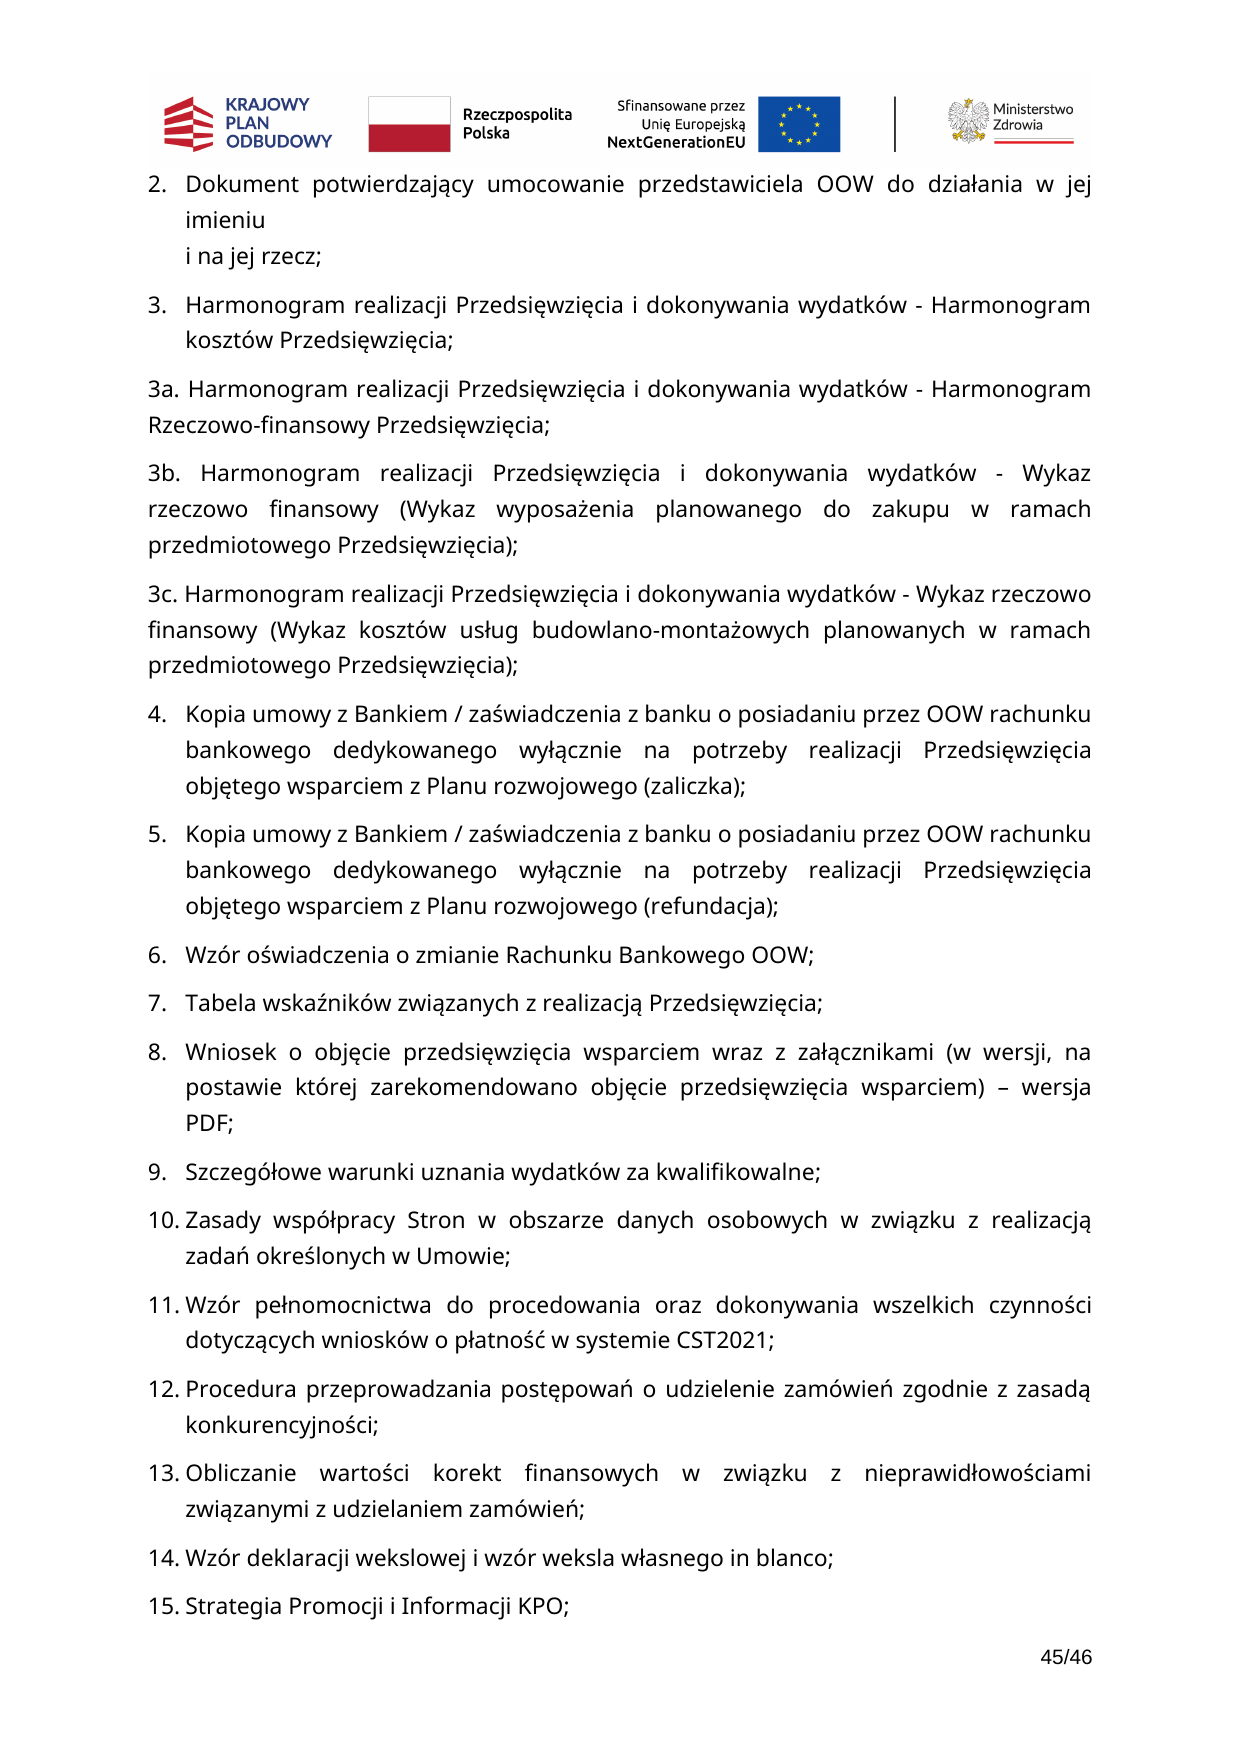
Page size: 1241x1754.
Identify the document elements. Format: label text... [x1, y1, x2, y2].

list Wniosek o objęcie przedsięwzięcia wsparciem wraz z załącznikami (w wersji, na postawie której zarekomendowano objęcie przedsięwzięcia wsparciem) – wersja PDF; [148, 1035, 1092, 1138]
list Wzór pełnomocnictwa do procedowania oraz dokonywania wszelkich czynności dotyczących wniosków o płatność w systemie CST2021; [148, 1288, 1092, 1356]
list Kopia umowy z Bankiem / zaświadczenia z banku o posiadaniu przez OOW rachunku bankowego dedykowanego wyłącznie na potrzeby realizacji Przedsięwzięcia objętego wsparciem z Planu rozwojowego (zaliczka); [148, 698, 1092, 801]
list Zasady współpracy Stron w obszarze danych osobowych w związku z realizacją zadań określonych w Umowie; [148, 1204, 1092, 1271]
list Obliczanie wartości korekt finansowych w związku z nieprawidłowościami związanymi z udzielaniem zamówień; [148, 1457, 1092, 1524]
list Tabela wskaźników związanych z realizacją Przedsięwzięcia; [148, 987, 1092, 1018]
list Harmonogram realizacji Przedsięwzięcia i dokonywania wydatków - Harmonogram kosztów Przedsięwzięcia; [148, 288, 1092, 356]
text 3c. Harmonogram realizacji Przedsięwzięcia i dokonywania wydatków - Wykaz rzeczowo finansowy (Wykaz kosztów usług budowlano-montażowych planowanych w ramach przedmiotowego Przedsięwzięcia); [148, 578, 1092, 681]
list Strategia Promocji i Informacji KPO; [148, 1590, 1092, 1621]
text 3a. Harmonogram realizacji Przedsięwzięcia i dokonywania wydatków - Harmonogram Rzeczowo-finansowy Przedsięwzięcia; [148, 373, 1092, 440]
list Wzór oświadczenia o zmianie Rachunku Bankowego OOW; [148, 938, 1092, 970]
text 3b. Harmonogram realizacji Przedsięwzięcia i dokonywania wydatków - Wykaz rzeczowo finansowy (Wykaz wyposażenia planowanego do zakupu w ramach przedmiotowego Przedsięwzięcia); [148, 457, 1092, 560]
list Procedura przeprowadzania postępowań o udzielenie zamówień zgodnie z zasadą konkurencyjności; [148, 1373, 1092, 1440]
picture [147, 73, 1093, 169]
list Szczegółowe warunki uznania wydatków za kwalifikowalne; [148, 1156, 1092, 1187]
list Dokument potwierdzający umocowanie przedstawiciela OOW do działania w jej imieniu i na jej rzecz; [148, 169, 1092, 271]
list Kopia umowy z Bankiem / zaświadczenia z banku o posiadaniu przez OOW rachunku bankowego dedykowanego wyłącznie na potrzeby realizacji Przedsięwzięcia objętego wsparciem z Planu rozwojowego (refundacja); [148, 818, 1092, 921]
list Wzór deklaracji wekslowej i wzór weksla własnego in blanco; [148, 1542, 1092, 1573]
